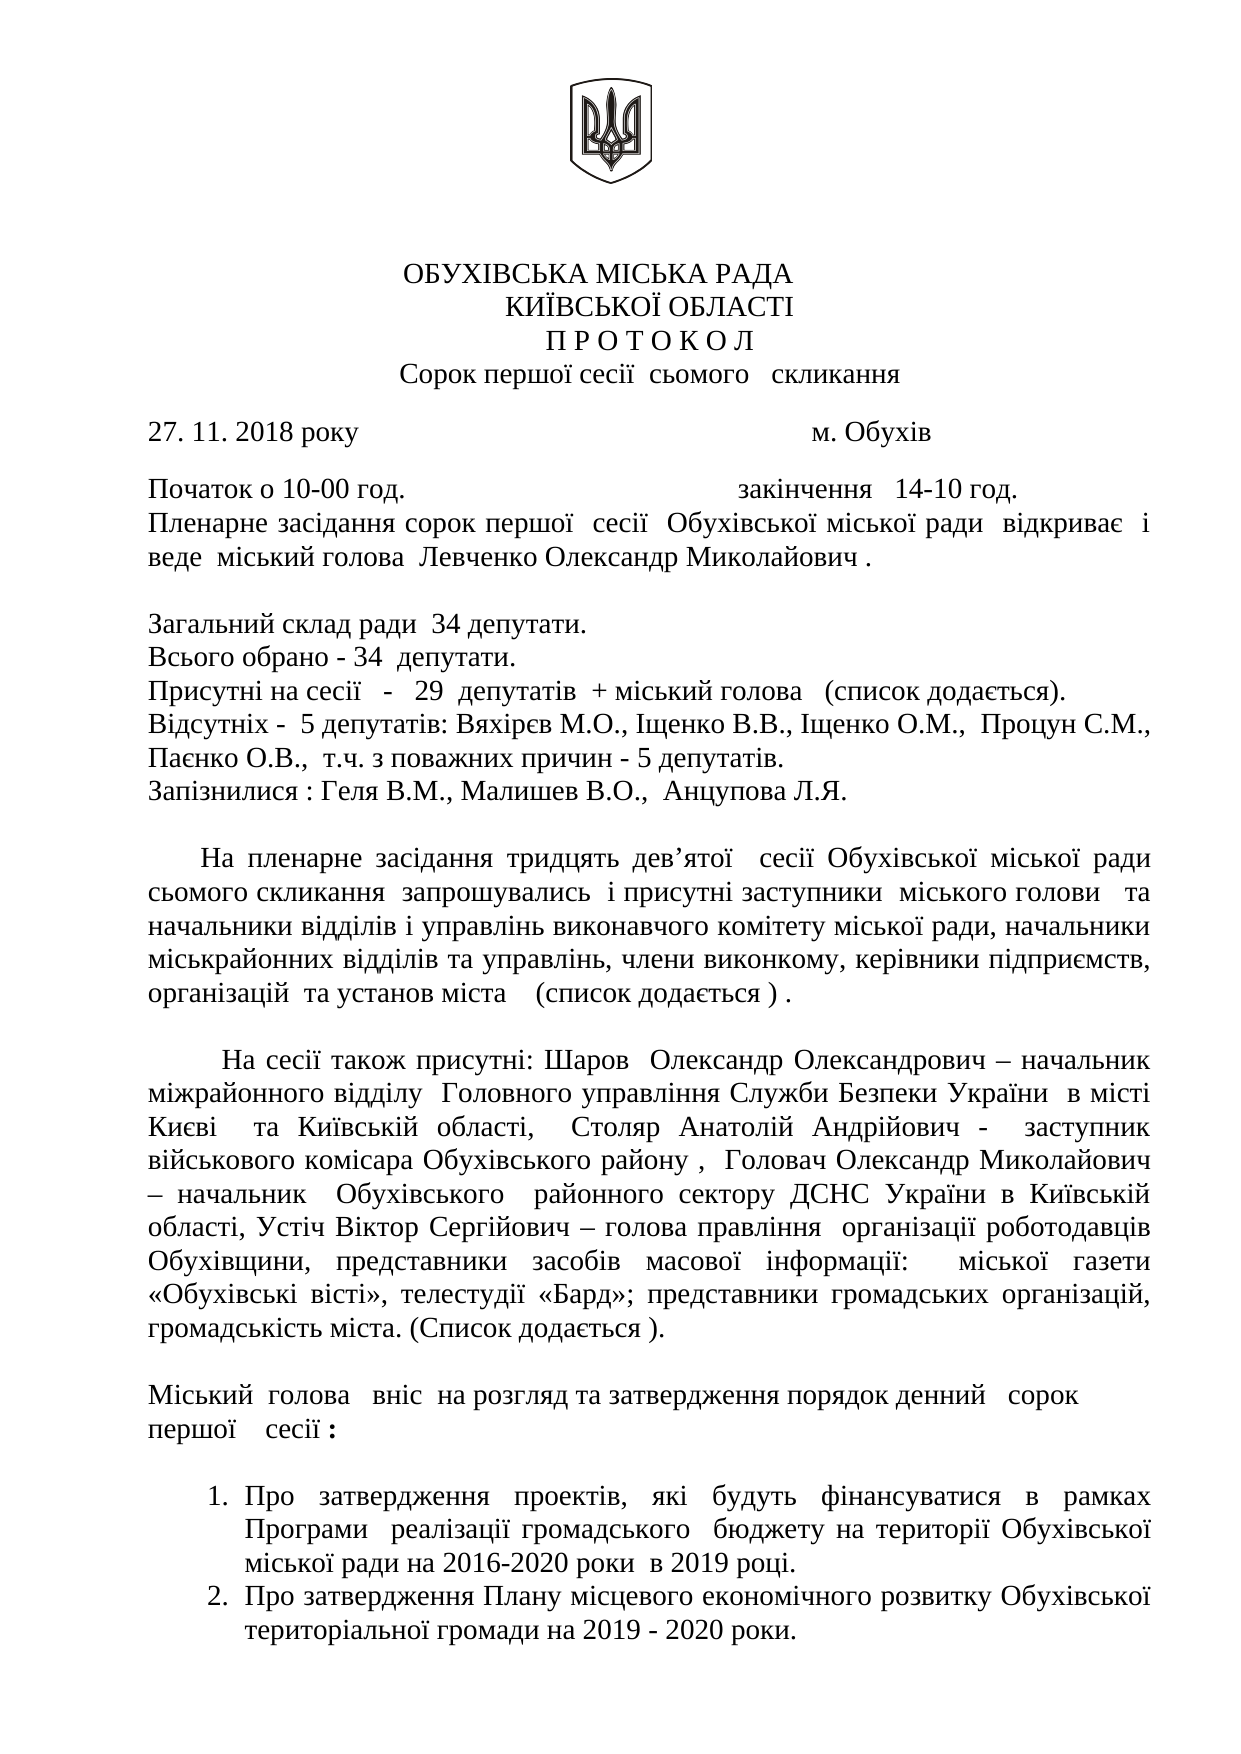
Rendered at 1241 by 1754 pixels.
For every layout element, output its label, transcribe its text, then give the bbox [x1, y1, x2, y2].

text Присутні на сесії - 29 депутатів + міський голова (список додається). [148, 673, 1152, 706]
text Відсутніх - 5 депутатів: Вяхірєв М.О., Іщенко В.В., Іщенко О.М., Процун С.М., Паєнко О.В., т.ч. з поважних причин - 5 депутатів. [148, 706, 1152, 773]
text Запізнилися : Геля В.М., Малишев В.О., Анцупова Л.Я. [148, 773, 1152, 807]
text ОБУХІВСЬКА МІСЬКА РАДА [148, 256, 1152, 289]
list Про затвердження Плану місцевого економічного розвитку Обухівської територіальної громади на 2019 - 2020 роки. [207, 1578, 1152, 1646]
text Загальний склад ради 34 депутати. [148, 606, 1152, 639]
subtitle На сесії також присутні: Шаров Олександр Олександрович – начальник міжрайонного відділу Головного управління Служби Безпеки України в місті Києві та Київській області, Столяр Анатолій Андрійович - заступник військового комісара Обухівського району , Головач Олександр Миколайович – начальник Обухівського районного сектору ДСНС України в Київській області, Устіч Віктор Сергійович – голова правління організації роботодавців Обухівщини, представники засобів масової інформації: міської газети «Обухівські вісті», телестудії «Бард»; представники громадських організацій, громадськість міста. (Список додається ). [148, 1042, 1152, 1344]
text 27. 11. 2018 року м. Обухів [148, 414, 1152, 448]
text Початок о 10-00 год. закінчення 14-10 год. [148, 472, 1152, 505]
text Пленарне засідання сорок першої сесії Обухівської міської ради відкриває і веде міський голова Левченко Олександр Миколайович . [148, 505, 1152, 572]
subtitle П Р О Т О К О Л [148, 323, 1152, 356]
subtitle КИЇВСЬКОЇ ОБЛАСТІ [148, 289, 1152, 323]
text Всього обрано - 34 депутати. [148, 639, 1152, 673]
subtitle Сорок першої сесії сьомого скликання [148, 356, 1152, 390]
subtitle На пленарне засідання тридцять дев’ятої сесії Обухівської міської ради сьомого скликання запрошувались і присутні заступники міського голови та начальники відділів і управлінь виконавчого комітету міської ради, начальники міськрайонних відділів та управлінь, члени виконкому, керівники підприємств, організацій та установ міста (список додається ) . [148, 841, 1152, 1008]
list Про затвердження проектів, які будуть фінансуватися в рамках Програми реалізації громадського бюджету на території Обухівської міської ради на 2016-2020 роки в 2019 році. [207, 1478, 1152, 1578]
text Міський голова вніс на розгляд та затвердження порядок денний сорок першої сесії : [148, 1377, 1152, 1444]
